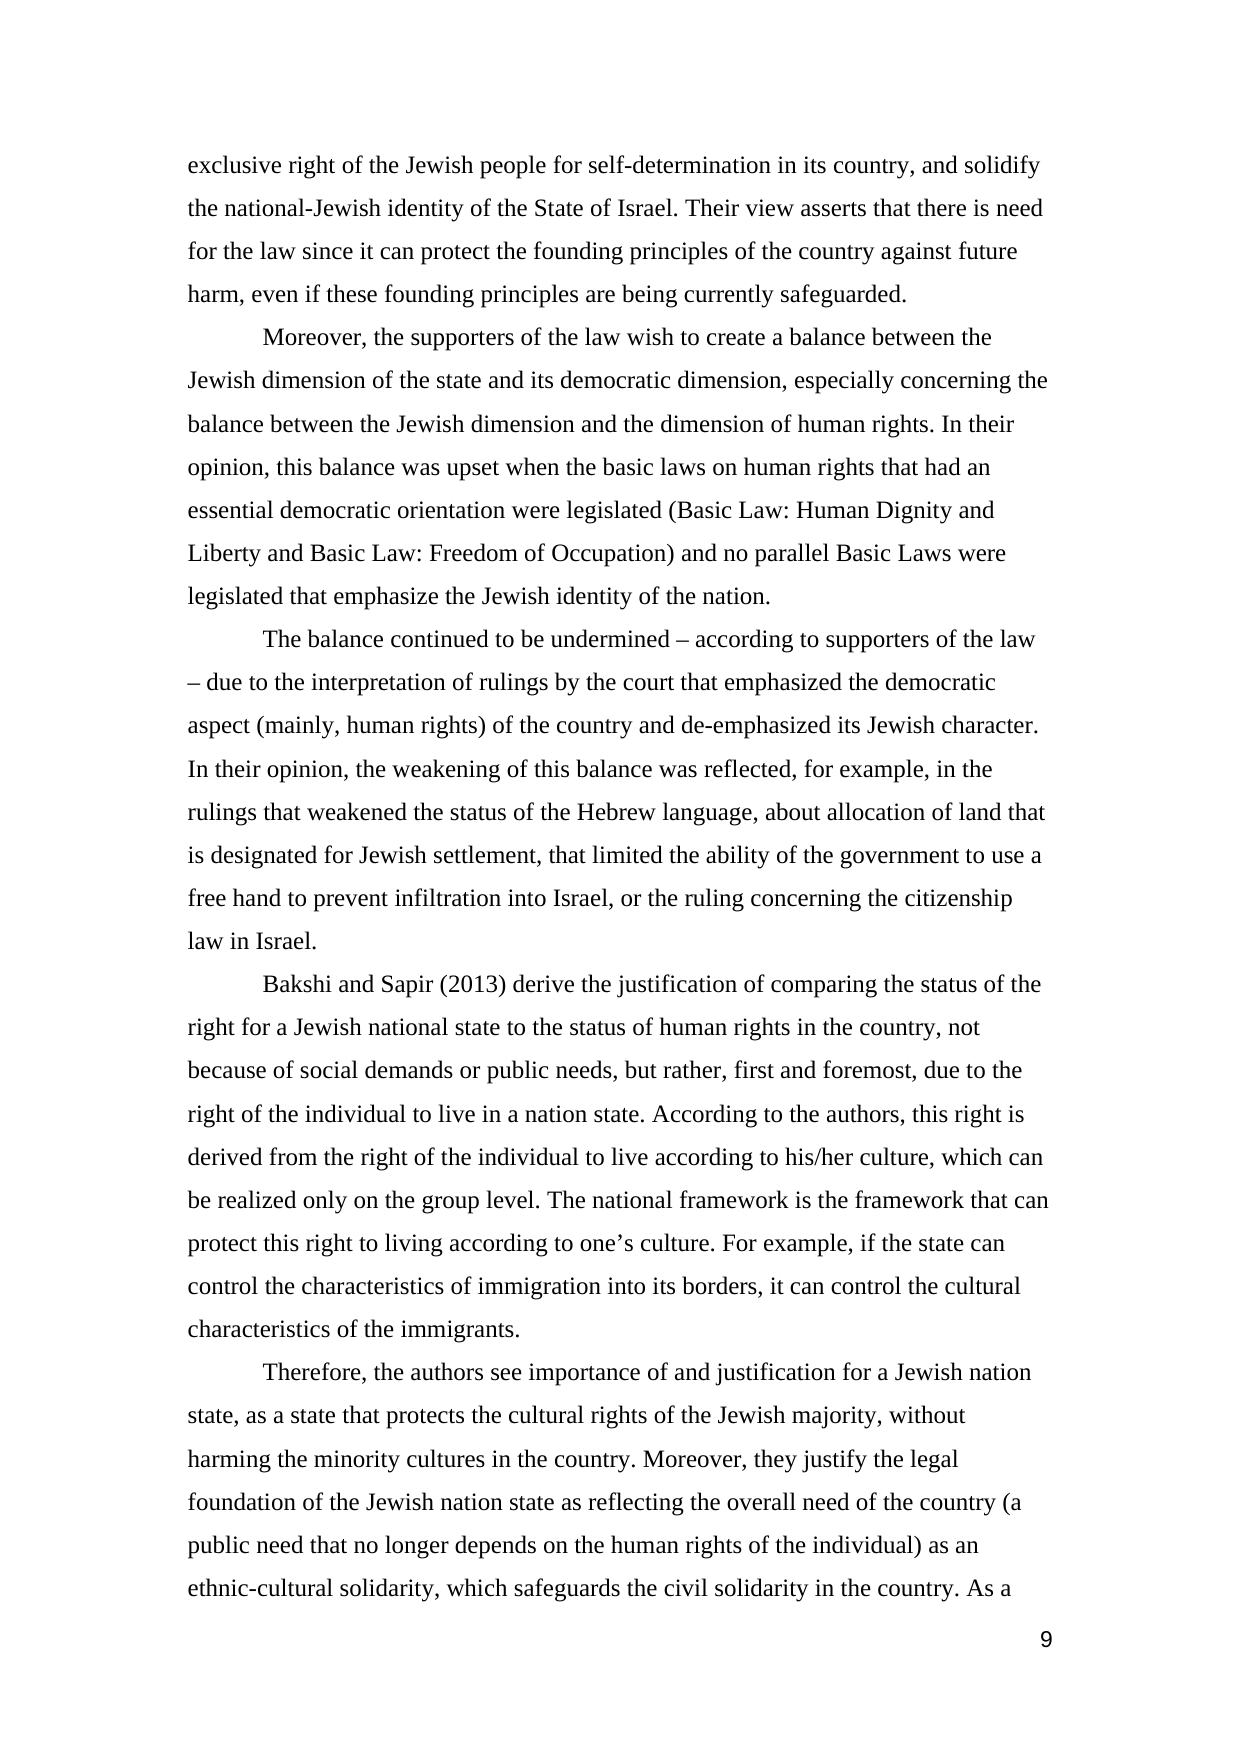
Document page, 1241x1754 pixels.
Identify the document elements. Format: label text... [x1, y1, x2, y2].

list Moreover, the supporters of the law wish to create a balance between the Jewish dimension of the state and its democratic dimension, especially concerning the balance between the Jewish dimension and the dimension of human rights. In their opinion, this balance was upset when the basic laws on human rights that had an essential democratic orientation were legislated (Basic Law: Human Dignity and Liberty and Basic Law: Freedom of Occupation) and no parallel Basic Laws were legislated that emphasize the Jewish identity of the nation. [187, 322, 1053, 610]
list The balance continued to be undermined – according to supporters of the law – due to the interpretation of rulings by the court that emphasized the democratic aspect (mainly, human rights) of the country and de-emphasized its Jewish character. In their opinion, the weakening of this balance was reflected, for example, in the rulings that weakened the status of the Hebrew language, about allocation of land that is designated for Jewish settlement, that limited the ability of the government to use a free hand to prevent infiltration into Israel, or the ruling concerning the citizenship law in Israel. [187, 624, 1053, 955]
list Bakshi and Sapir (2013) derive the justification of comparing the status of the right for a Jewish national state to the status of human rights in the country, not because of social demands or public needs, but rather, first and foremost, due to the right of the individual to live in a nation state. According to the authors, this right is derived from the right of the individual to live according to his/her culture, which can be realized only on the group level. The national framework is the framework that can protect this right to living according to one’s culture. For example, if the state can control the characteristics of immigration into its borders, it can control the cultural characteristics of the immigrants. [187, 969, 1053, 1343]
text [187, 1357, 1053, 1602]
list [187, 150, 1053, 308]
